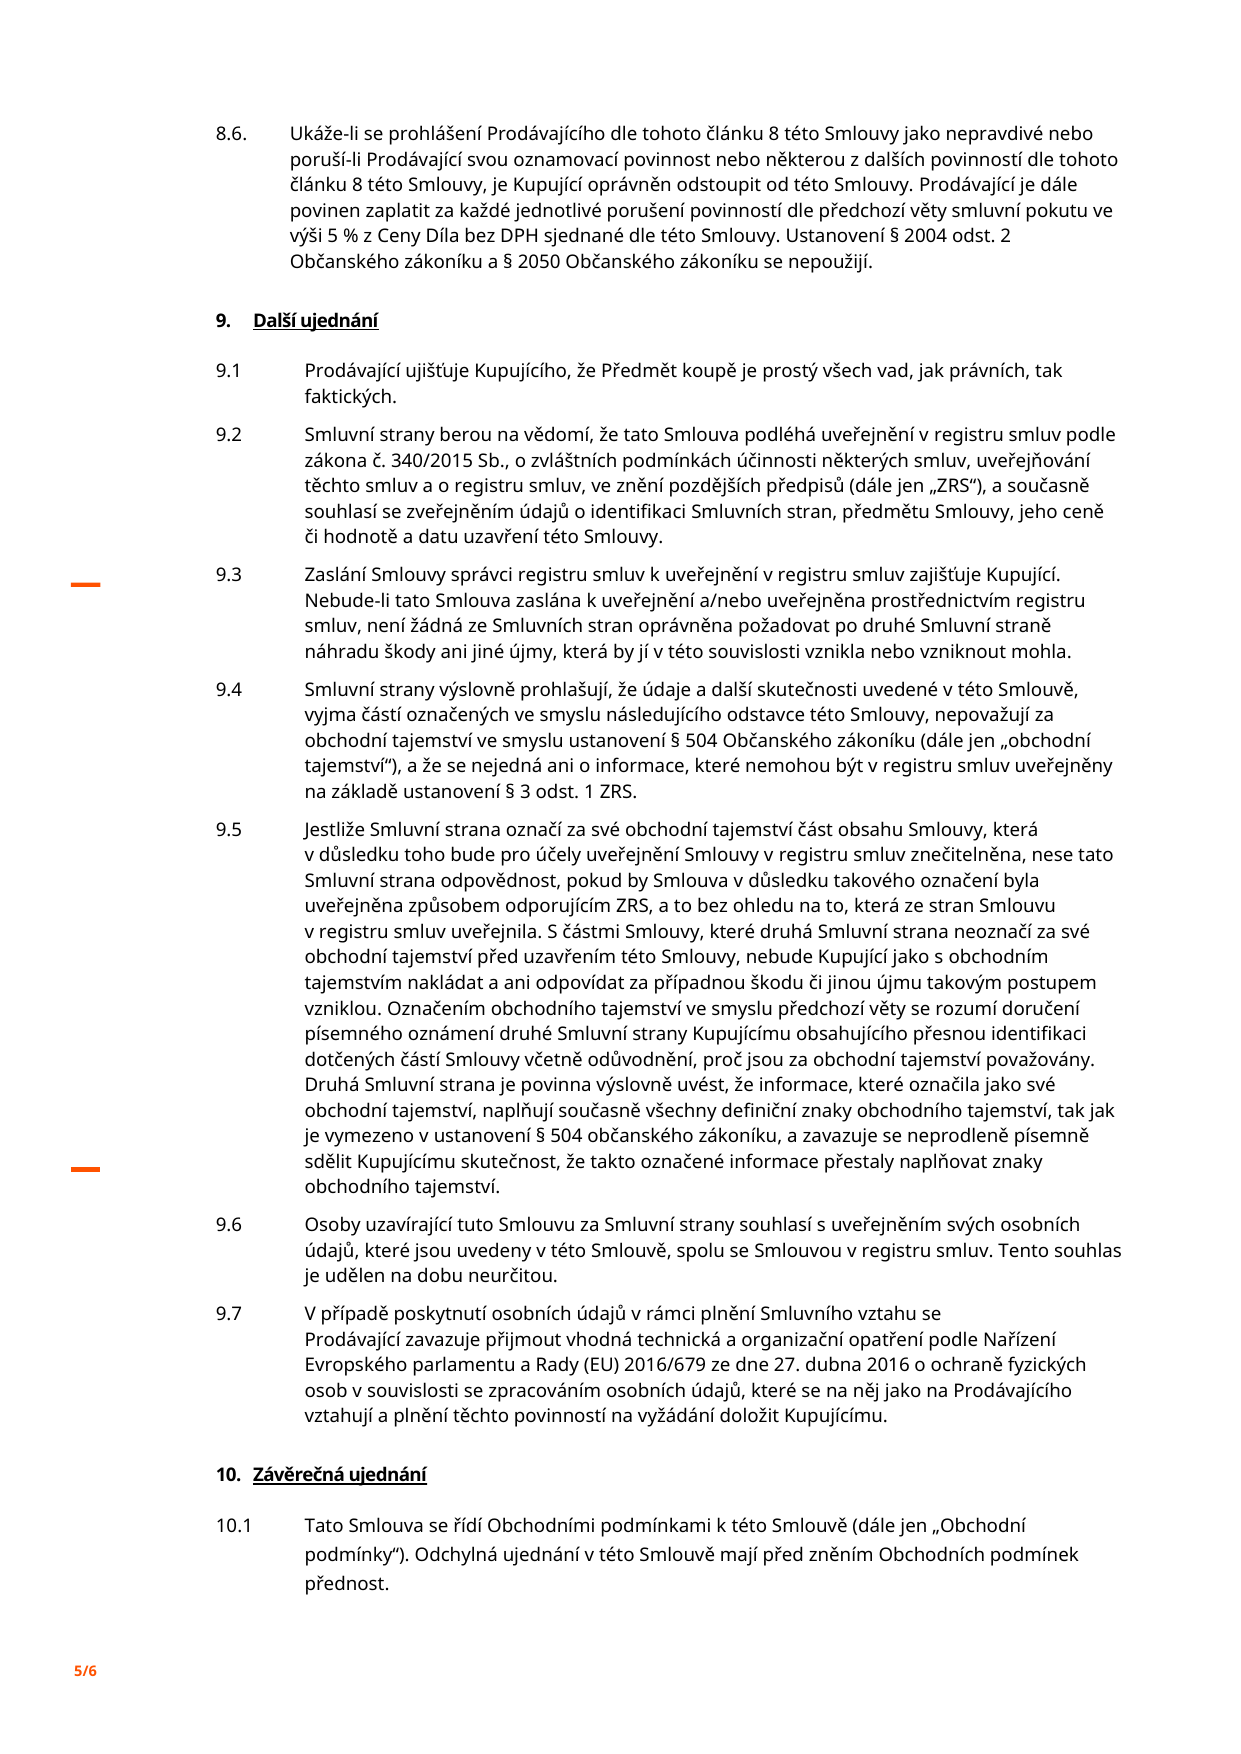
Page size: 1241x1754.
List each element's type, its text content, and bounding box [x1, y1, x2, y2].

text Závěrečná ujednání [216, 1461, 1122, 1487]
list Prodávající ujišťuje Kupujícího, že Předmět koupě je prostý všech vad, jak právních, tak faktických. [216, 358, 1122, 409]
list Tato Smlouva se řídí Obchodními podmínkami k této Smlouvě (dále jen „Obchodní podmínky“). Odchylná ujednání v této Smlouvě mají před zněním Obchodních podmínek přednost. [216, 1512, 1122, 1596]
list Smluvní strany berou na vědomí, že tato Smlouva podléhá uveřejnění v registru smluv podle zákona č. 340/2015 Sb., o zvláštních podmínkách účinnosti některých smluv, uveřejňování těchto smluv a o registru smluv, ve znění pozdějších předpisů (dále jen „ZRS“), a současně souhlasí se zveřejněním údajů o identifikaci Smluvních stran, předmětu Smlouvy, jeho ceně či hodnotě a datu uzavření této Smlouvy. [216, 421, 1122, 549]
list Zaslání Smlouvy správci registru smluv k uveřejnění v registru smluv zajišťuje Kupující. Nebude-li tato Smlouva zaslána k uveřejnění a/nebo uveřejněna prostřednictvím registru smluv, není žádná ze Smluvních stran oprávněna požadovat po druhé Smluvní straně náhradu škody ani jiné újmy, která by jí v této souvislosti vznikla nebo vzniknout mohla. [216, 561, 1122, 663]
list Osoby uzavírající tuto Smlouvu za Smluvní strany souhlasí s uveřejněním svých osobních údajů, které jsou uvedeny v této Smlouvě, spolu se Smlouvou v registru smluv. Tento souhlas je udělen na dobu neurčitou. [216, 1211, 1122, 1288]
text Další ujednání [216, 307, 1122, 333]
list Smluvní strany výslovně prohlašují, že údaje a další skutečnosti uvedené v této Smlouvě, vyjma částí označených ve smyslu následujícího odstavce této Smlouvy, nepovažují za obchodní tajemství ve smyslu ustanovení § 504 Občanského zákoníku (dále jen „obchodní tajemství“), a že se nejedná ani o informace, které nemohou být v registru smluv uveřejněny na základě ustanovení § 3 odst. 1 ZRS. [216, 676, 1122, 804]
list Jestliže Smluvní strana označí za své obchodní tajemství část obsahu Smlouvy, která v důsledku toho bude pro účely uveřejnění Smlouvy v registru smluv znečitelněna, nese tato Smluvní strana odpovědnost, pokud by Smlouva v důsledku takového označení byla uveřejněna způsobem odporujícím ZRS, a to bez ohledu na to, která ze stran Smlouvu v registru smluv uveřejnila. S částmi Smlouvy, které druhá Smluvní strana neoznačí za své obchodní tajemství před uzavřením této Smlouvy, nebude Kupující jako s obchodním tajemstvím nakládat a ani odpovídat za případnou škodu či jinou újmu takovým postupem vzniklou. Označením obchodního tajemství ve smyslu předchozí věty se rozumí doručení písemného oznámení druhé Smluvní strany Kupujícímu obsahujícího přesnou identifikaci dotčených částí Smlouvy včetně odůvodnění, proč jsou za obchodní tajemství považovány. Druhá Smluvní strana je povinna výslovně uvést, že informace, které označila jako své obchodní tajemství, naplňují současně všechny definiční znaky obchodního tajemství, tak jak je vymezeno v ustanovení § 504 občanského zákoníku, a zavazuje se neprodleně písemně sdělit Kupujícímu skutečnost, že takto označené informace přestaly naplňovat znaky obchodního tajemství. [216, 816, 1122, 1199]
list Ukáže-li se prohlášení Prodávajícího dle tohoto článku 8 této Smlouvy jako nepravdivé nebo poruší-li Prodávající svou oznamovací povinnost nebo některou z dalších povinností dle tohoto článku 8 této Smlouvy, je Kupující oprávněn odstoupit od této Smlouvy. Prodávající je dále povinen zaplatit za každé jednotlivé porušení povinností dle předchozí věty smluvní pokutu ve výši 5 % z Ceny Díla bez DPH sjednané dle této Smlouvy. Ustanovení § 2004 odst. 2 Občanského zákoníku a § 2050 Občanského zákoníku se nepoužijí. [216, 121, 1122, 274]
list V případě poskytnutí osobních údajů v rámci plnění Smluvního vztahu se Prodávající zavazuje přijmout vhodná technická a organizační opatření podle Nařízení Evropského parlamentu a Rady (EU) 2016/679 ze dne 27. dubna 2016 o ochraně fyzických osob v souvislosti se zpracováním osobních údajů, které se na něj jako na Prodávajícího vztahují a plnění těchto povinností na vyžádání doložit Kupujícímu. [216, 1301, 1122, 1428]
